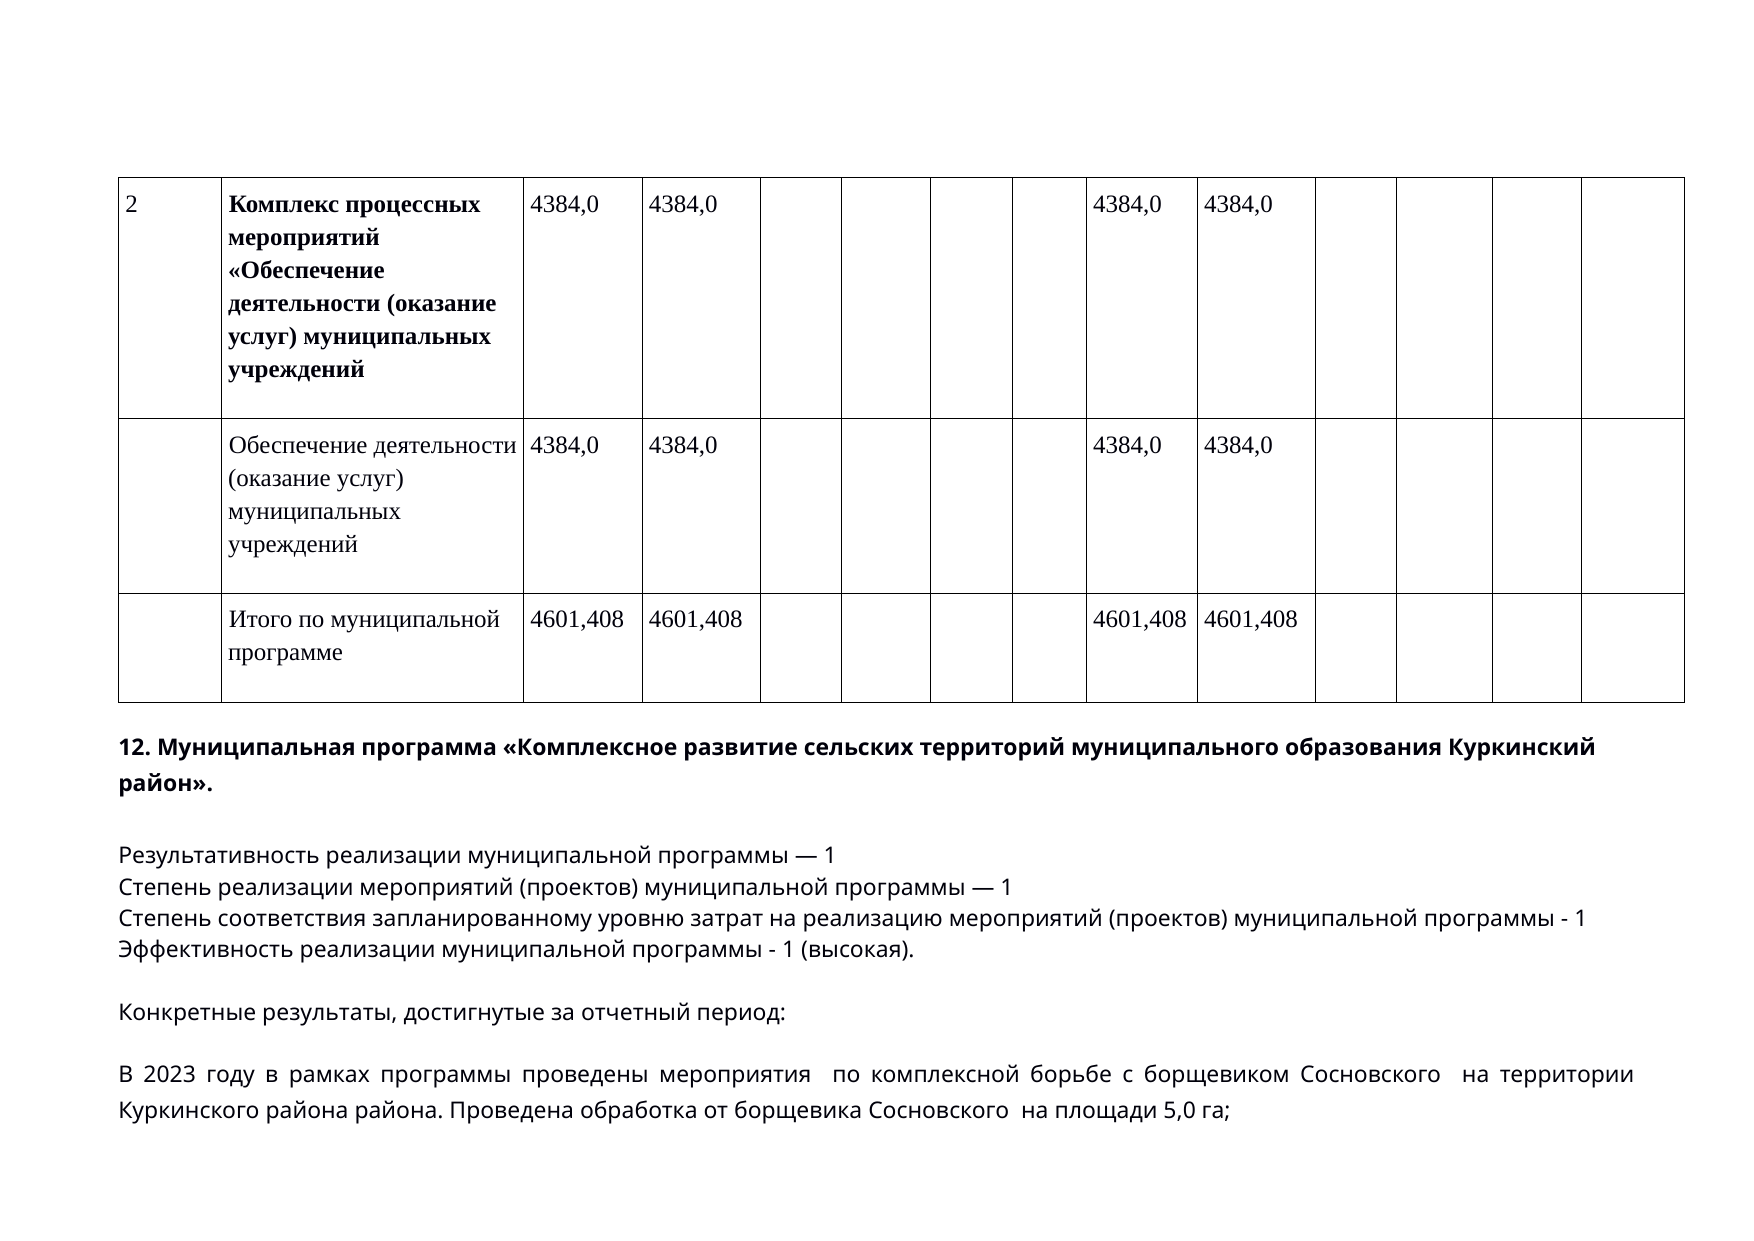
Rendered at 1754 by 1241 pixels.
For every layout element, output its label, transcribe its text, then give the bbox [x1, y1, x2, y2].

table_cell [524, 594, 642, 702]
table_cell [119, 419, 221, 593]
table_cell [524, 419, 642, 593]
text Степень реализации мероприятий (проектов) муниципальной программы — 1 [118, 870, 1636, 902]
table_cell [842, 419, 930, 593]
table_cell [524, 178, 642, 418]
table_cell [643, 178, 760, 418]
text Результативность реализации муниципальной программы — 1 [118, 839, 1636, 870]
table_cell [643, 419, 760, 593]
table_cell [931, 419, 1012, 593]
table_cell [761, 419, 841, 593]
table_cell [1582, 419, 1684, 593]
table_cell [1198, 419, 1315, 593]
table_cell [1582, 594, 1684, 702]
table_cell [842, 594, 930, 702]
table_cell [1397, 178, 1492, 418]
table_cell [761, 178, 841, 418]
text Эффективность реализации муниципальной программы - 1 (высокая). [118, 933, 1636, 964]
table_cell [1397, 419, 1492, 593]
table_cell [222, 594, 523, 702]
text 12. Муниципальная программа «Комплексное развитие сельских территорий муниципального образования Куркинский район». [118, 731, 1636, 798]
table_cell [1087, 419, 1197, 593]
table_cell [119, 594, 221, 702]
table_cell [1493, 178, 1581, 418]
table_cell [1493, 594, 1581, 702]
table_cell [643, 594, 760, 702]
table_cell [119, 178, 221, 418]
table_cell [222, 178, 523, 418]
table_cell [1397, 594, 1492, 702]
text В 2023 году в рамках программы проведены мероприятия по комплексной борьбе с борщевиком Сосновского на территории Куркинского района района. Проведена обработка от борщевика Сосновского на площади 5,0 га; [118, 1058, 1636, 1125]
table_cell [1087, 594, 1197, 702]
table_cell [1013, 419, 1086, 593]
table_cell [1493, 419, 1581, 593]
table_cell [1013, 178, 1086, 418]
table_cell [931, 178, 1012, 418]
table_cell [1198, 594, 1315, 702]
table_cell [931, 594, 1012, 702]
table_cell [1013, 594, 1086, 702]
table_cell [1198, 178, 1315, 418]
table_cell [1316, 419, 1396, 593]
text Конкретные результаты, достигнутые за отчетный период: [118, 995, 1636, 1027]
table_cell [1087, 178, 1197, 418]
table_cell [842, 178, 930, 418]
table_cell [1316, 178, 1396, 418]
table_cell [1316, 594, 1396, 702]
text Степень соответствия запланированному уровню затрат на реализацию мероприятий (проектов) муниципальной программы - 1 [118, 902, 1636, 933]
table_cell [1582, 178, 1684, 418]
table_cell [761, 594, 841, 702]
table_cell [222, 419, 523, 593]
